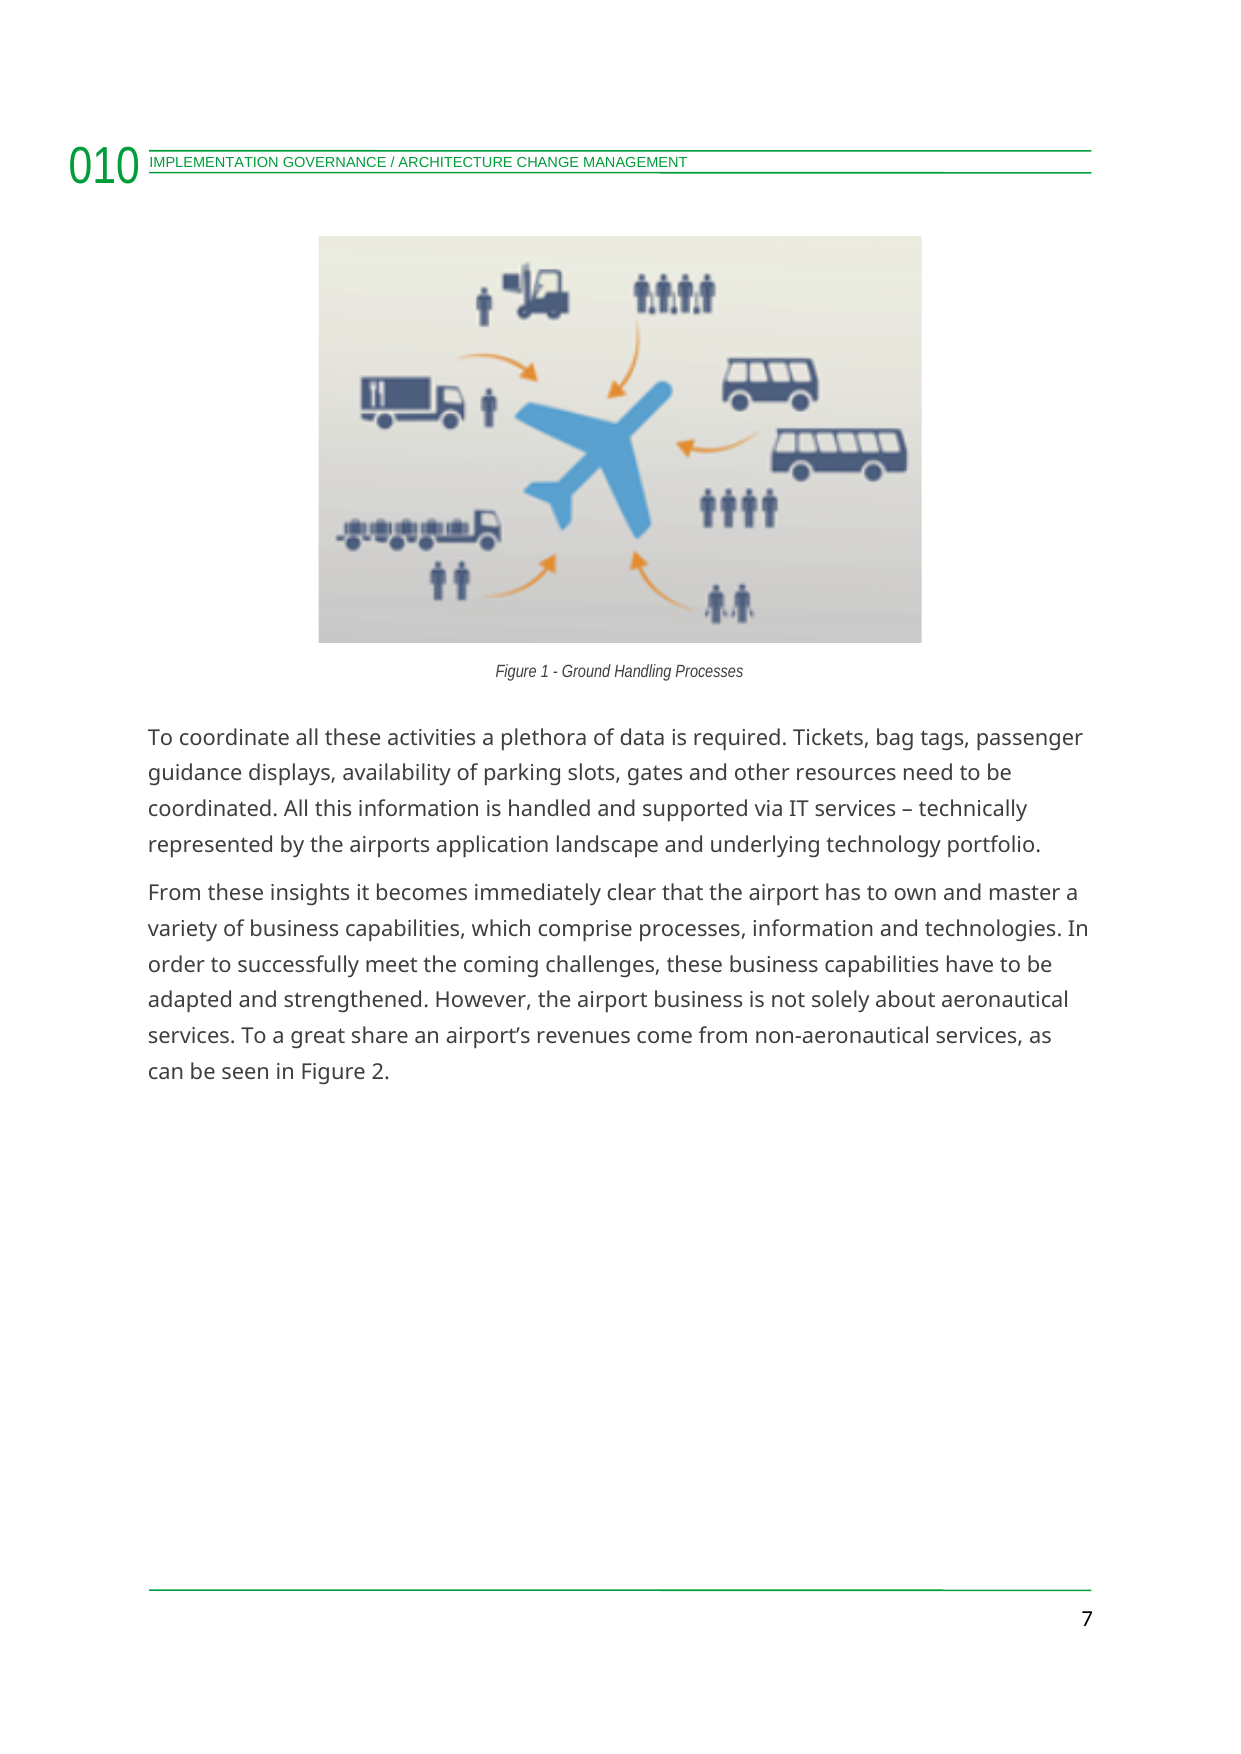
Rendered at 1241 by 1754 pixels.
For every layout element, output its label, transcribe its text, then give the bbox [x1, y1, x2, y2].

text Figure 1 - Ground Handling Processes [148, 661, 1092, 681]
text To coordinate all these activities a plethora of data is required. Tickets, bag tags, passenger guidance displays, availability of parking slots, gates and other resources need to be coordinated. All this information is handled and supported via IT services – technically represented by the airports application landscape and underlying technology portfolio. [148, 722, 1092, 859]
text From these insights it becomes immediately clear that the airport has to own and master a variety of business capabilities, which comprise processes, information and technologies. In order to successfully meet the coming challenges, these business capabilities have to be adapted and strengthened. However, the airport business is not solely about aeronautical services. To a great share an airport’s revenues come from non-aeronautical services, as can be seen in Figure 2. [148, 877, 1092, 1086]
picture [318, 236, 922, 643]
